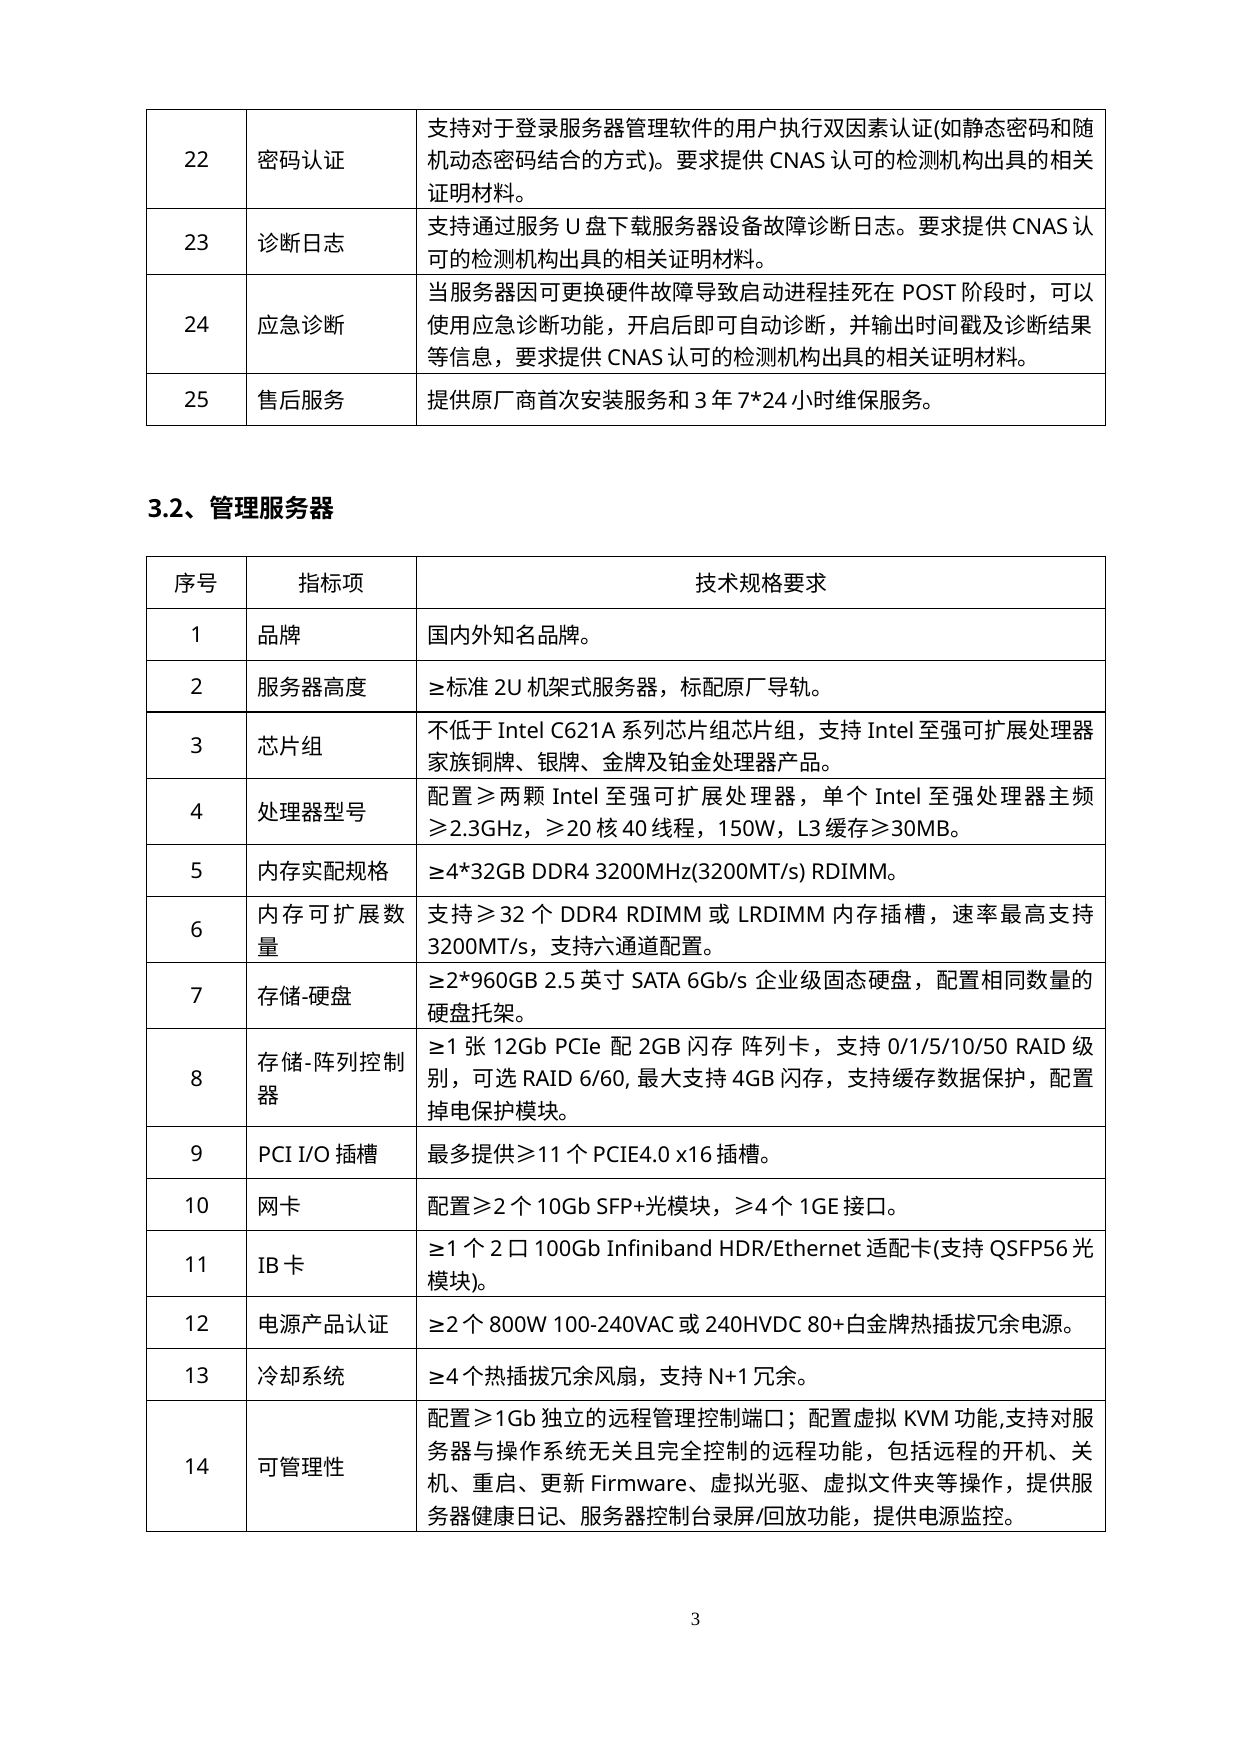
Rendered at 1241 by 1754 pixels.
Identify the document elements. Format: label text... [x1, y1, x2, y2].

table_cell 7 [147, 963, 246, 1028]
table_cell 内存可扩展数量 [247, 897, 416, 962]
table_cell ≥4个热插拔冗余风扇，支持N+1冗余。 [417, 1349, 1105, 1400]
table_cell 8 [147, 1029, 246, 1126]
table_cell 内存实配规格 [247, 845, 416, 896]
table_cell 服务器高度 [247, 661, 416, 711]
table_cell 5 [147, 845, 246, 896]
table_cell 配置≥两颗Intel至强可扩展处理器，单个Intel至强处理器主频≥2.3GHz，≥20核40线程，150W，L3缓存≥30MB。 [417, 779, 1105, 843]
table_cell 支持≥32个DDR4 RDIMM或LRDIMM内存插槽，速率最高支持3200MT/s，支持六通道配置。 [417, 897, 1105, 962]
table_cell 当服务器因可更换硬件故障导致启动进程挂死在POST阶段时，可以使用应急诊断功能，开启后即可自动诊断，并输出时间戳及诊断结果等信息，要求提供CNAS认可的检测机构出具的相关证明材料。 [417, 275, 1105, 372]
table_cell 售后服务 [247, 374, 416, 424]
table_cell 密码认证 [247, 110, 416, 208]
table_cell 最多提供≥11个PCIE4.0 x16插槽。 [417, 1127, 1105, 1178]
table_cell 芯片组 [247, 713, 416, 777]
table_cell 配置≥2个10Gb SFP+光模块，≥4个 1GE接口。 [417, 1179, 1105, 1230]
table_cell 10 [147, 1179, 246, 1230]
table_header 序号 [147, 557, 246, 607]
table_cell ≥1个2口100Gb Infiniband HDR/Ethernet适配卡(支持QSFP56光模块)。 [417, 1231, 1105, 1296]
table_cell 存储-阵列控制器 [247, 1029, 416, 1126]
table_cell 处理器型号 [247, 779, 416, 843]
table_cell 电源产品认证 [247, 1297, 416, 1348]
table_cell 3 [147, 713, 246, 777]
table_cell 1 [147, 609, 246, 659]
table_cell 9 [147, 1127, 246, 1178]
table_cell IB卡 [247, 1231, 416, 1296]
table_cell PCI I/O插槽 [247, 1127, 416, 1178]
table_header 指标项 [247, 557, 416, 607]
table_cell 诊断日志 [247, 209, 416, 274]
table_cell 13 [147, 1349, 246, 1400]
table_cell 2 [147, 661, 246, 711]
table_cell 12 [147, 1297, 246, 1348]
table_cell 6 [147, 897, 246, 962]
table_cell 14 [147, 1401, 246, 1531]
table_cell 11 [147, 1231, 246, 1296]
table_cell 品牌 [247, 609, 416, 659]
table_cell 配置≥1Gb独立的远程管理控制端口；配置虚拟KVM功能,支持对服务器与操作系统无关且完全控制的远程功能，包括远程的开机、关机、重启、更新Firmware、虚拟光驱、虚拟文件夹等操作，提供服务器健康日记、服务器控制台录屏/回放功能，提供电源监控。 [417, 1401, 1105, 1531]
table_cell 网卡 [247, 1179, 416, 1230]
table_cell ≥2*960GB 2.5英寸 SATA 6Gb/s 企业级固态硬盘，配置相同数量的硬盘托架。 [417, 963, 1105, 1028]
table_cell 存储-硬盘 [247, 963, 416, 1028]
table_cell 冷却系统 [247, 1349, 416, 1400]
table_cell 可管理性 [247, 1401, 416, 1531]
table_cell ≥2个800W 100-240VAC或240HVDC 80+白金牌热插拔冗余电源。 [417, 1297, 1105, 1348]
table_cell ≥1张12Gb PCIe 配2GB闪存 阵列卡，支持0/1/5/10/50 RAID级别，可选RAID 6/60, 最大支持4GB闪存，支持缓存数据保护，配置掉电保护模块。 [417, 1029, 1105, 1126]
table_cell 22 [147, 110, 246, 208]
table_cell 支持对于登录服务器管理软件的用户执行双因素认证(如静态密码和随机动态密码结合的方式)。要求提供CNAS认可的检测机构出具的相关证明材料。 [417, 110, 1105, 208]
table_cell 25 [147, 374, 246, 424]
table_cell ≥4*32GB DDR4 3200MHz(3200MT/s) RDIMM。 [417, 845, 1105, 896]
table_cell 提供原厂商首次安装服务和3年7*24小时维保服务。 [417, 374, 1105, 424]
text 3.2、管理服务器 [148, 474, 1092, 539]
table_cell 应急诊断 [247, 275, 416, 372]
table_cell ≥标准2U机架式服务器，标配原厂导轨。 [417, 661, 1105, 711]
table_cell 不低于Intel C621A 系列芯片组芯片组，支持Intel至强可扩展处理器家族铜牌、银牌、金牌及铂金处理器产品。 [417, 713, 1105, 777]
table_cell 支持通过服务U盘下载服务器设备故障诊断日志。要求提供CNAS认可的检测机构出具的相关证明材料。 [417, 209, 1105, 274]
table_cell 国内外知名品牌。 [417, 609, 1105, 659]
table_cell 23 [147, 209, 246, 274]
table_cell 4 [147, 779, 246, 843]
table_cell 24 [147, 275, 246, 372]
table_header 技术规格要求 [417, 557, 1105, 607]
